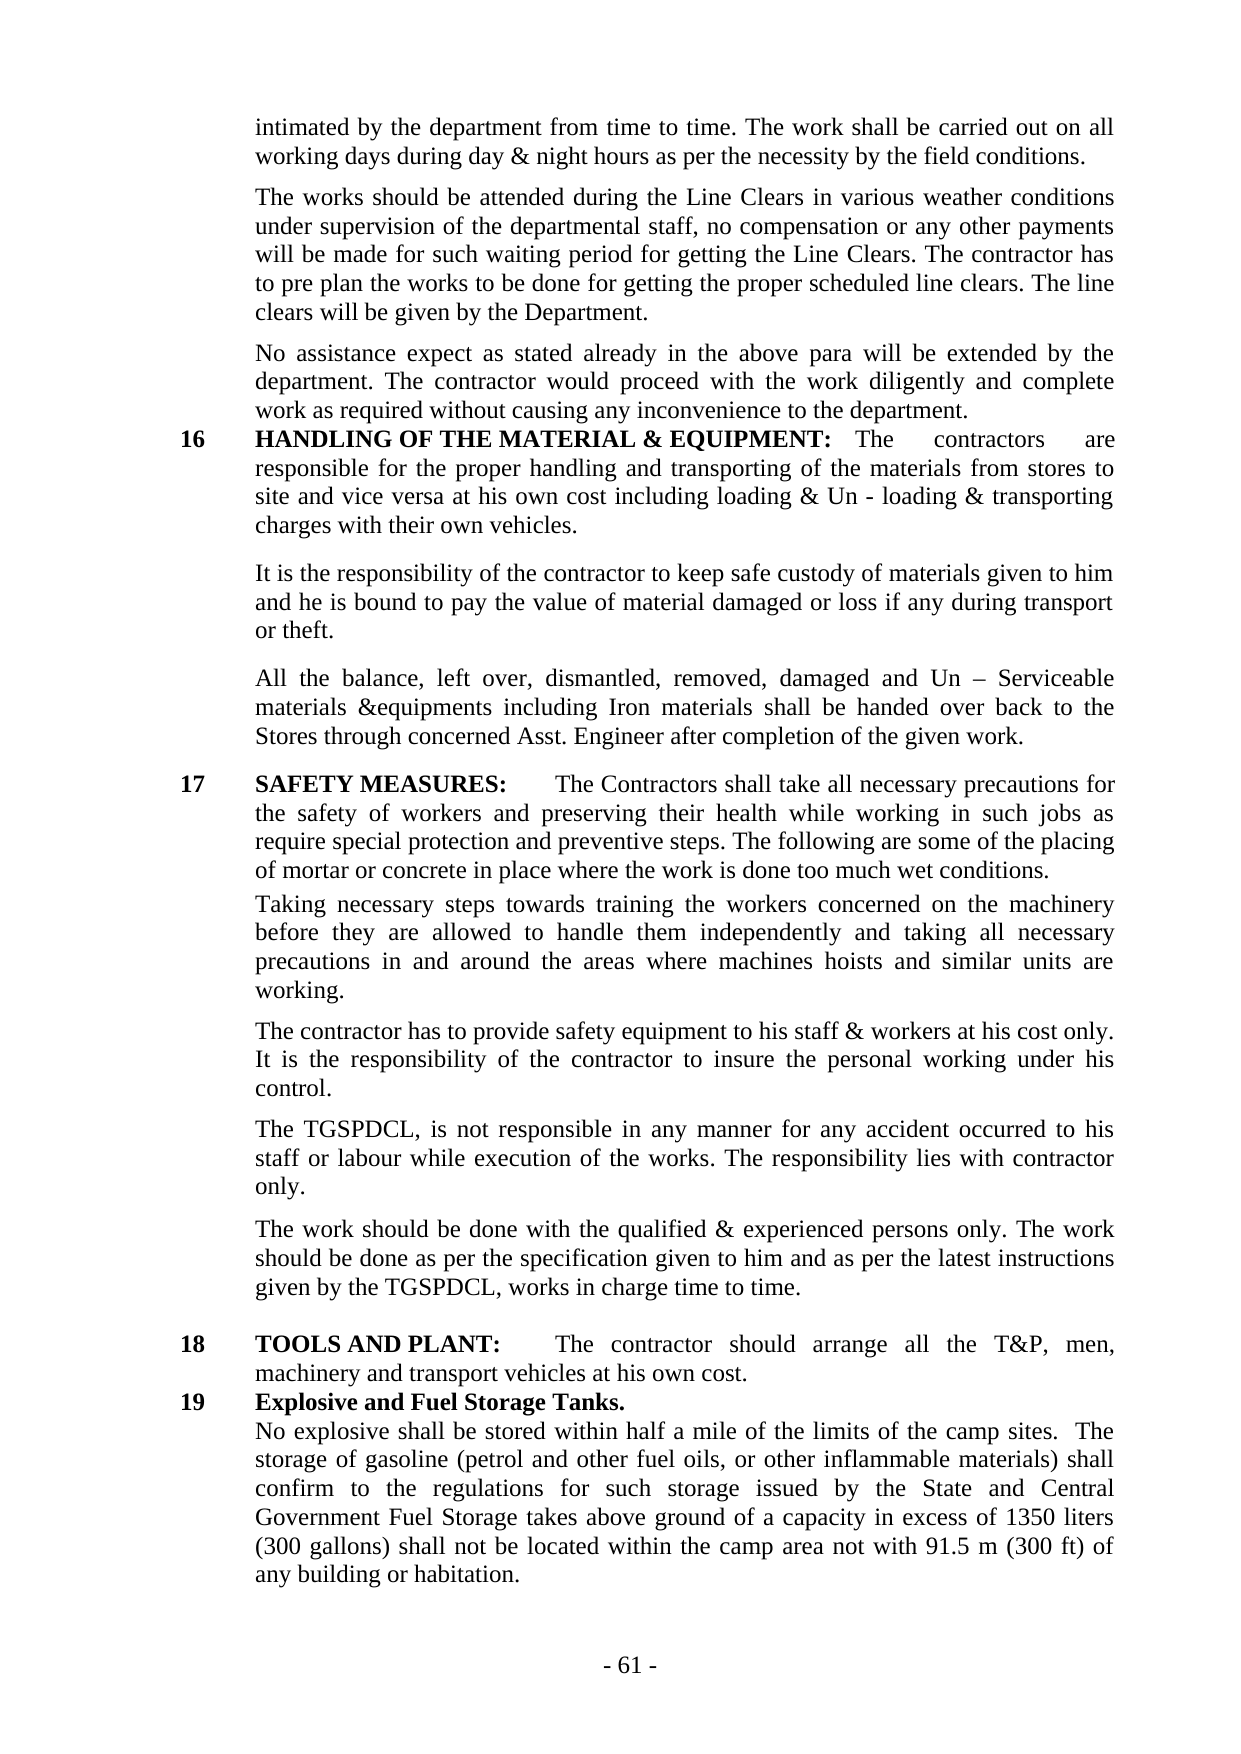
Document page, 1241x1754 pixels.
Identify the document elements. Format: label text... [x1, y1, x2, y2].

text The contractor has to provide safety equipment to his staff & workers at his cost only. It is the responsibility of the contractor to insure the personal working under his control. [255, 1016, 1115, 1102]
text The work should be done with the qualified & experienced persons only. The work should be done as per the specification given to him and as per the latest instructions given by the TGSPDCL, works in charge time to time. [255, 1214, 1115, 1301]
text 16 HANDLING OF THE MATERIAL & EQUIPMENT: The contractors are responsible for the proper handling and transporting of the materials from stores to site and vice versa at his own cost including loading & Un - loading & transporting charges with their own vehicles. [180, 424, 1115, 539]
text The TGSPDCL, is not responsible in any manner for any accident occurred to his staff or labour while execution of the works. The responsibility lies with contractor only. [255, 1114, 1115, 1200]
text The works should be attended during the Line Clears in various weather conditions under supervision of the departmental staff, no compensation or any other payments will be made for such waiting period for getting the Line Clears. The contractor has to pre plan the works to be done for getting the proper scheduled line clears. The line clears will be given by the Department. [255, 182, 1115, 326]
text It is the responsibility of the contractor to keep safe custody of materials given to him and he is bound to pay the value of material damaged or loss if any during transport or theft. [255, 558, 1115, 644]
text Taking necessary steps towards training the workers concerned on the machinery before they are allowed to handle them independently and taking all necessary precautions in and around the areas where machines hoists and similar units are working. [255, 889, 1115, 1004]
text No explosive shall be stored within half a mile of the limits of the camp sites. The storage of gasoline (petrol and other fuel oils, or other inflammable materials) shall confirm to the regulations for such storage issued by the State and Central Government Fuel Storage takes above ground of a capacity in excess of 1350 liters (300 gallons) shall not be located within the camp area not with 91.5 m (300 ft) of any building or habitation. [255, 1416, 1115, 1588]
text No assistance expect as stated already in the above para will be extended by the department. The contractor would proceed with the work diligently and complete work as required without causing any inconvenience to the department. [255, 338, 1115, 424]
text 18 TOOLS AND PLANT: The contractor should arrange all the T&P, men, machinery and transport vehicles at his own cost. [180, 1329, 1115, 1387]
text All the balance, left over, dismantled, removed, damaged and Un – Serviceable materials &equipments including Iron materials shall be handed over back to the Stores through concerned Asst. Engineer after completion of the given work. [255, 663, 1115, 750]
text 19 Explosive and Fuel Storage Tanks. [180, 1387, 1115, 1416]
text 17 SAFETY MEASURES: The Contractors shall take all necessary precautions for the safety of workers and preserving their health while working in such jobs as require special protection and preventive steps. The following are some of the placing of mortar or concrete in place where the work is done too much wet conditions. [180, 769, 1115, 884]
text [180, 112, 1115, 170]
